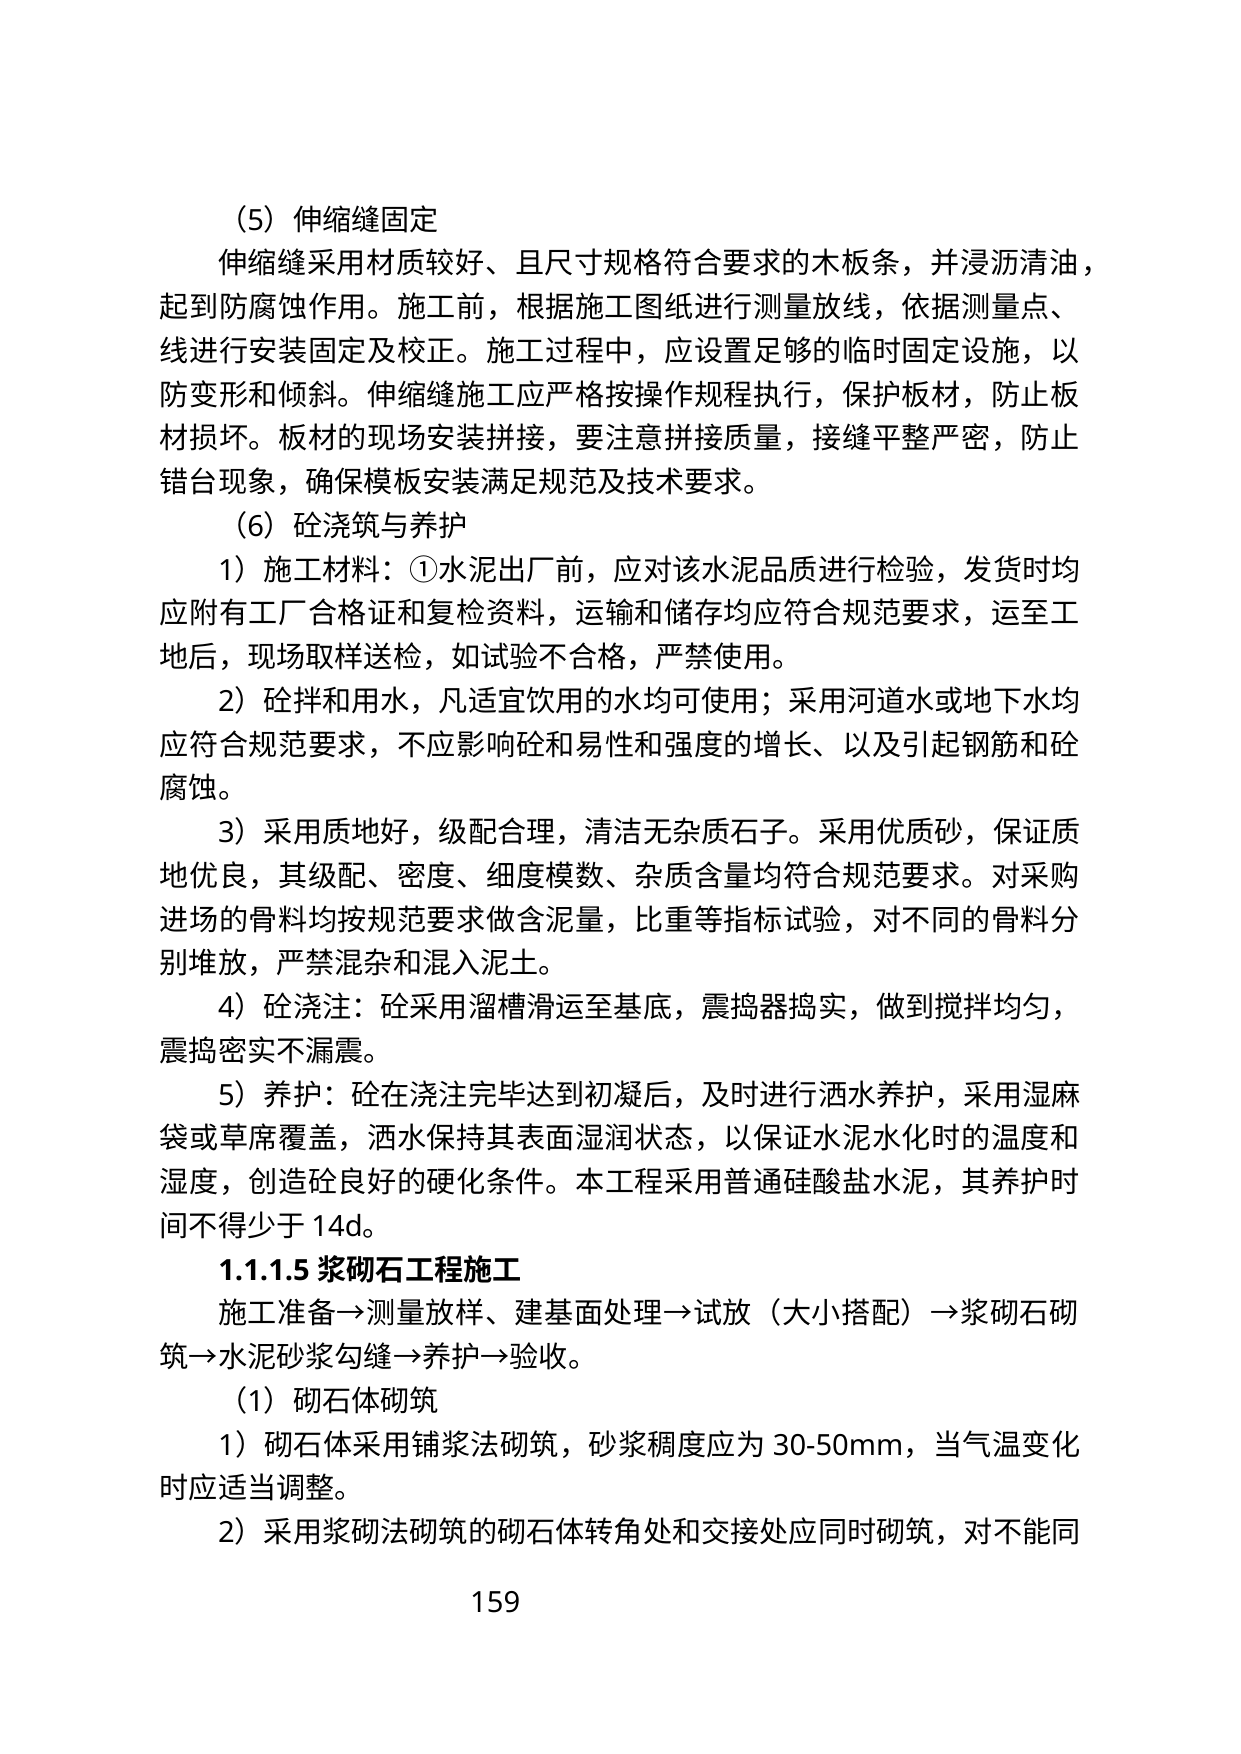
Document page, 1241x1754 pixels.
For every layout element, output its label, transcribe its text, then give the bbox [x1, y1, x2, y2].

text 伸缩缝采用材质较好、且尺寸规格符合要求的木板条，并浸沥清油，起到防腐蚀作用。施工前，根据施工图纸进行测量放线，依据测量点、线进行安装固定及校正。施工过程中，应设置足够的临时固定设施，以防变形和倾斜。伸缩缝施工应严格按操作规程执行，保护板材，防止板材损坏。板材的现场安装拼接，要注意拼接质量，接缝平整严密，防止错台现象，确保模板安装满足规范及技术要求。 [159, 239, 1081, 501]
text 2）砼拌和用水，凡适宜饮用的水均可使用；采用河道水或地下水均应符合规范要求，不应影响砼和易性和强度的增长、以及引起钢筋和砼腐蚀。 [159, 676, 1081, 808]
text （5）伸缩缝固定 [159, 195, 1081, 239]
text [159, 1508, 1081, 1551]
text （6）砼浇筑与养护 [159, 501, 1081, 545]
text （1）砌石体砌筑 [159, 1376, 1081, 1420]
text 5）养护：砼在浇注完毕达到初凝后，及时进行洒水养护，采用湿麻袋或草席覆盖，洒水保持其表面湿润状态，以保证水泥水化时的温度和湿度，创造砼良好的硬化条件。本工程采用普通硅酸盐水泥，其养护时间不得少于14d。 [159, 1070, 1081, 1245]
list 浆砌石工程施工 [159, 1245, 1081, 1289]
text 4）砼浇注：砼采用溜槽滑运至基底，震捣器捣实，做到搅拌均匀，震捣密实不漏震。 [159, 983, 1081, 1070]
text 1）砌石体采用铺浆法砌筑，砂浆稠度应为30-50mm，当气温变化时应适当调整。 [159, 1420, 1081, 1508]
text 1）施工材料：①水泥出厂前，应对该水泥品质进行检验，发货时均应附有工厂合格证和复检资料，运输和储存均应符合规范要求，运至工地后，现场取样送检，如试验不合格，严禁使用。 [159, 545, 1081, 676]
text 3）采用质地好，级配合理，清洁无杂质石子。采用优质砂，保证质地优良，其级配、密度、细度模数、杂质含量均符合规范要求。对采购进场的骨料均按规范要求做含泥量，比重等指标试验，对不同的骨料分别堆放，严禁混杂和混入泥土。 [159, 808, 1081, 983]
text 施工准备→测量放样、建基面处理→试放（大小搭配）→浆砌石砌筑→水泥砂浆勾缝→养护→验收。 [159, 1289, 1081, 1376]
